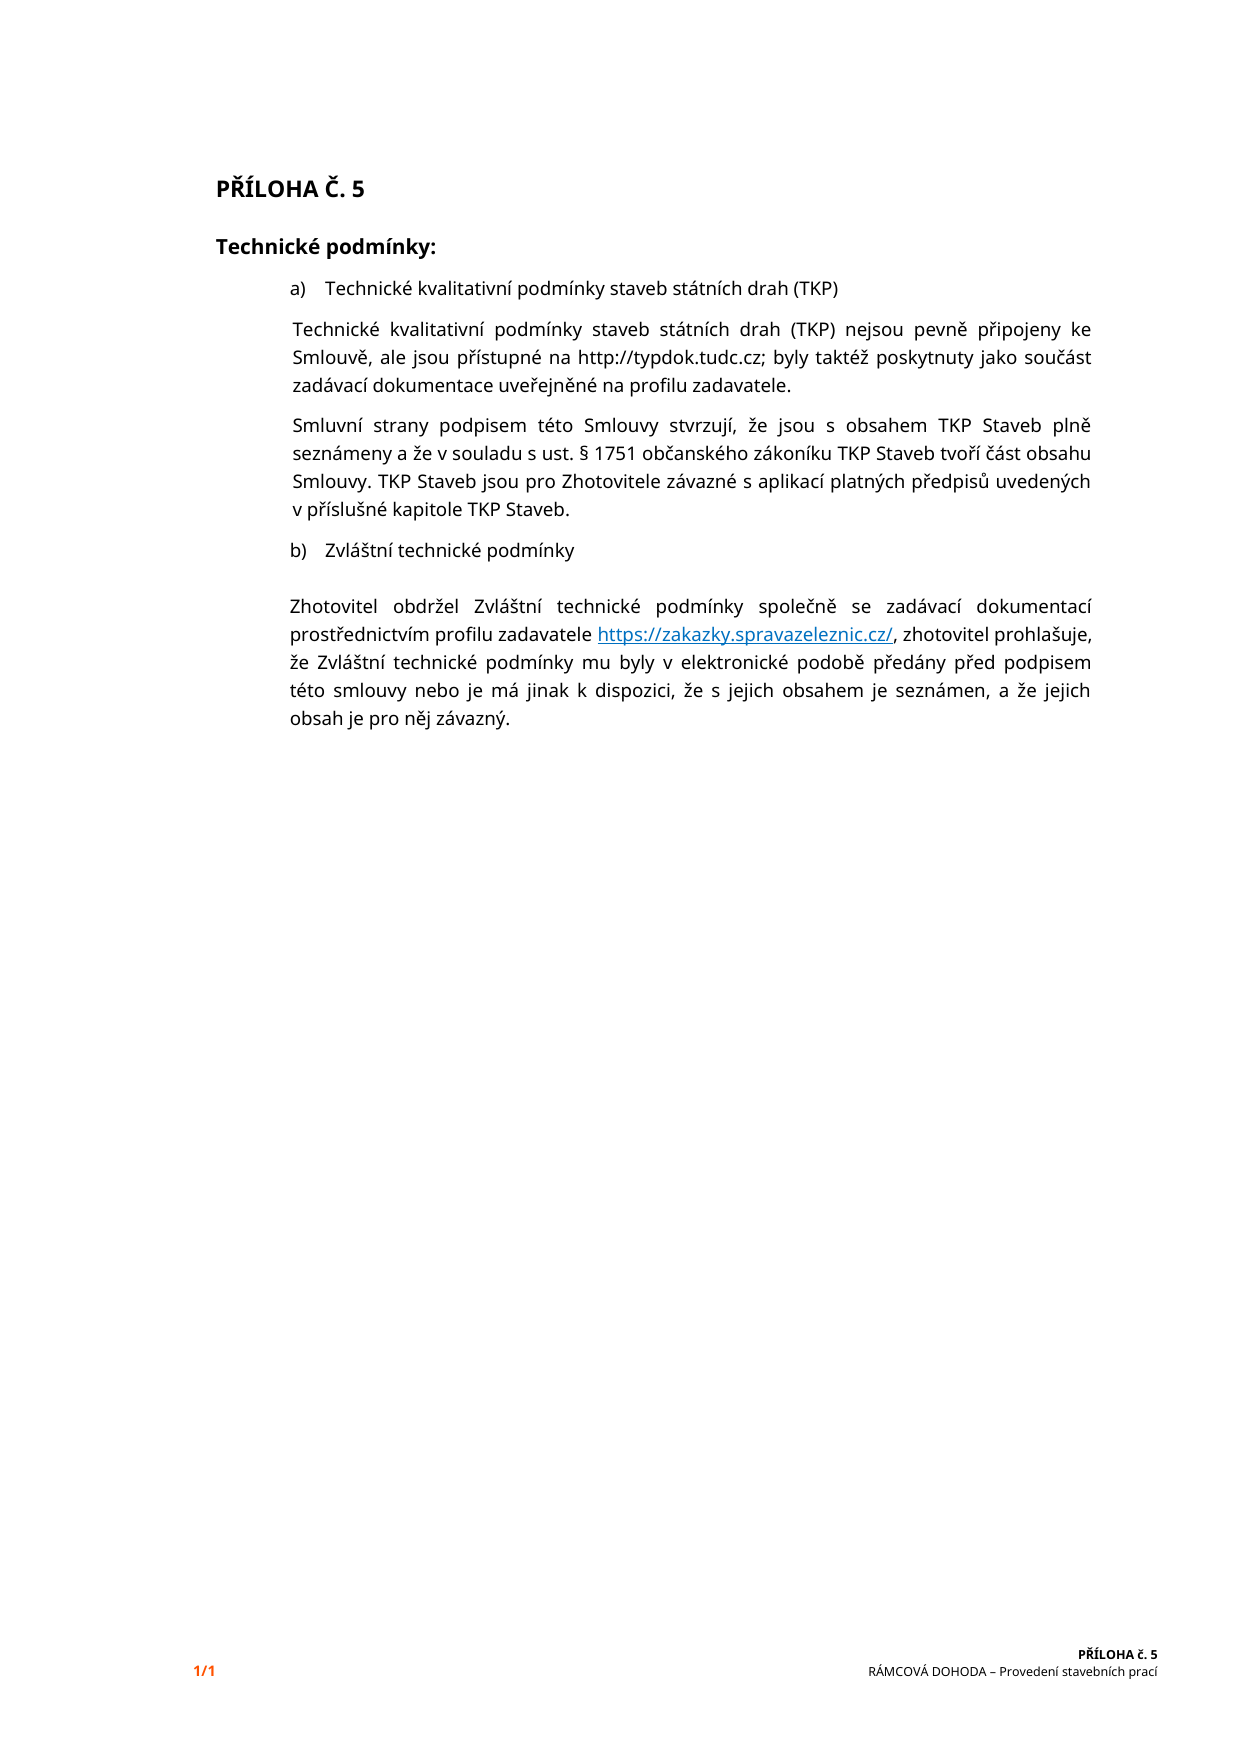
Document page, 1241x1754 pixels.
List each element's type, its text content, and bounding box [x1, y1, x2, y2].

list Zhotovitel obdržel Zvláštní technické podmínky společně se zadávací dokumentací prostřednictvím profilu zadavatele https://zakazky.spravazeleznic.cz/, zhotovitel prohlašuje, že Zvláštní technické podmínky mu byly v elektronické podobě předány před podpisem této smlouvy nebo je má jinak k dispozici, že s jejich obsahem je seznámen, a že jejich obsah je pro něj závazný. [289, 593, 1093, 731]
text Technické kvalitativní podmínky staveb státních drah (TKP) nejsou pevně připojeny ke Smlouvě, ale jsou přístupné na http://typdok.tudc.cz; byly taktéž poskytnuty jako součást zadávací dokumentace uveřejněné na profilu zadavatele. [292, 316, 1093, 398]
text Technické podmínky: [216, 232, 1093, 260]
list Technické kvalitativní podmínky staveb státních drah (TKP) [289, 276, 1093, 301]
text Příloha č. 5 [216, 172, 1093, 204]
text Smluvní strany podpisem této Smlouvy stvrzují, že jsou s obsahem TKP Staveb plně seznámeny a že v souladu s ust. § 1751 občanského zákoníku TKP Staveb tvoří část obsahu Smlouvy. TKP Staveb jsou pro Zhotovitele závazné s aplikací platných předpisů uvedených v příslušné kapitole TKP Staveb. [292, 413, 1093, 522]
text Zvláštní technické podmínky [289, 537, 1093, 563]
